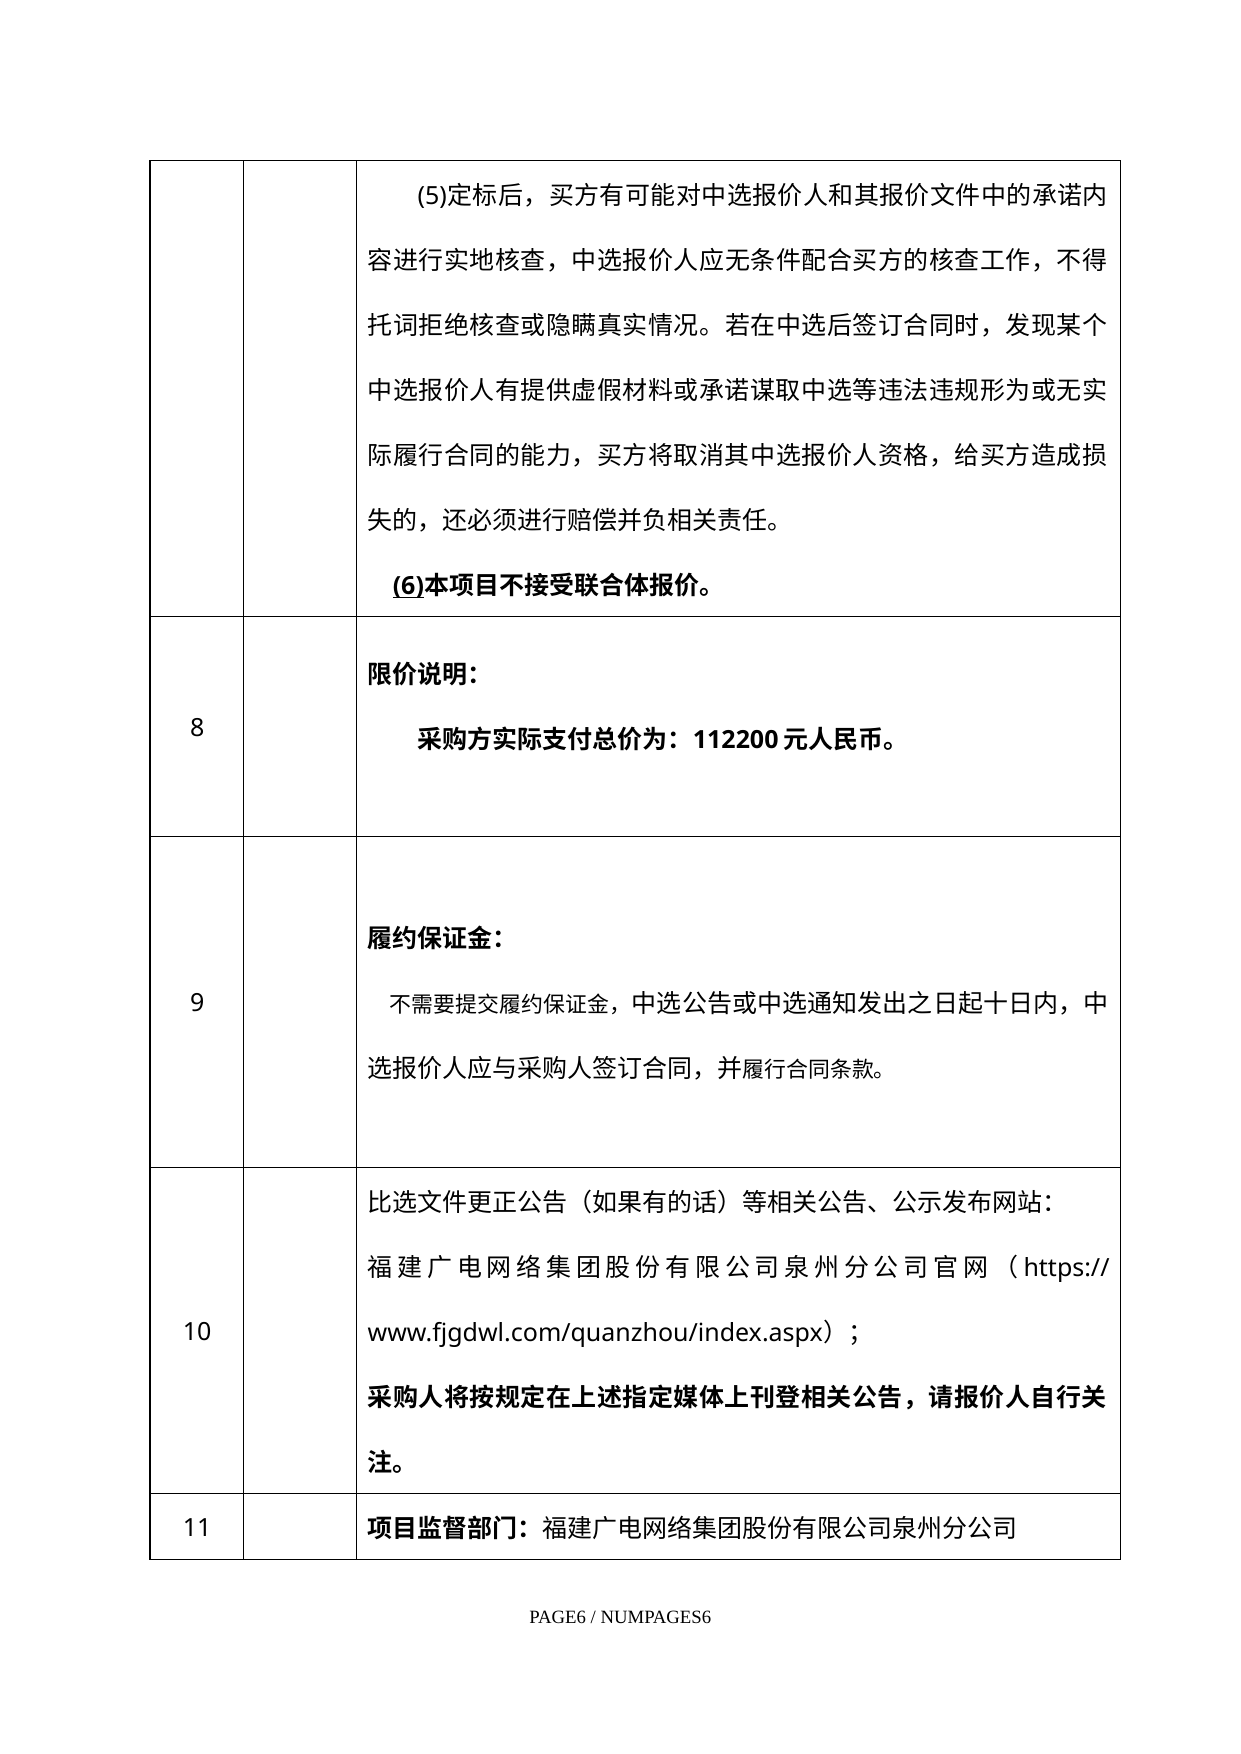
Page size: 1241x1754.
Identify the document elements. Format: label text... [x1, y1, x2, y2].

table_cell 11 [151, 1494, 243, 1559]
table_cell [244, 161, 356, 616]
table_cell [357, 1494, 1120, 1559]
table_cell 履约保证金： 不需要提交履约保证金，中选公告或中选通知发出之日起十日内，中选报价人应与采购人签订合同，并履行合同条款。 [357, 837, 1120, 1167]
table_cell 限价说明： 采购方实际支付总价为：112200元人民币。 [357, 617, 1120, 836]
table_cell 7 [151, 161, 243, 616]
table_cell [244, 617, 356, 836]
table_cell 8 [151, 617, 243, 836]
table_cell [244, 1168, 356, 1493]
table_cell 比选文件更正公告（如果有的话）等相关公告、公示发布网站： 福建广电网络集团股份有限公司泉州分公司官网（https://www.fjgdwl.com/quanzhou/index.aspx）； 采购人将按规定在上述指定媒体上刊登相关公告，请报价人自行关注。 [357, 1168, 1120, 1493]
table_cell 9 [151, 837, 243, 1167]
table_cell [357, 161, 1120, 616]
table_cell [244, 837, 356, 1167]
table_cell 10 [151, 1168, 243, 1493]
table_cell [244, 1494, 356, 1559]
